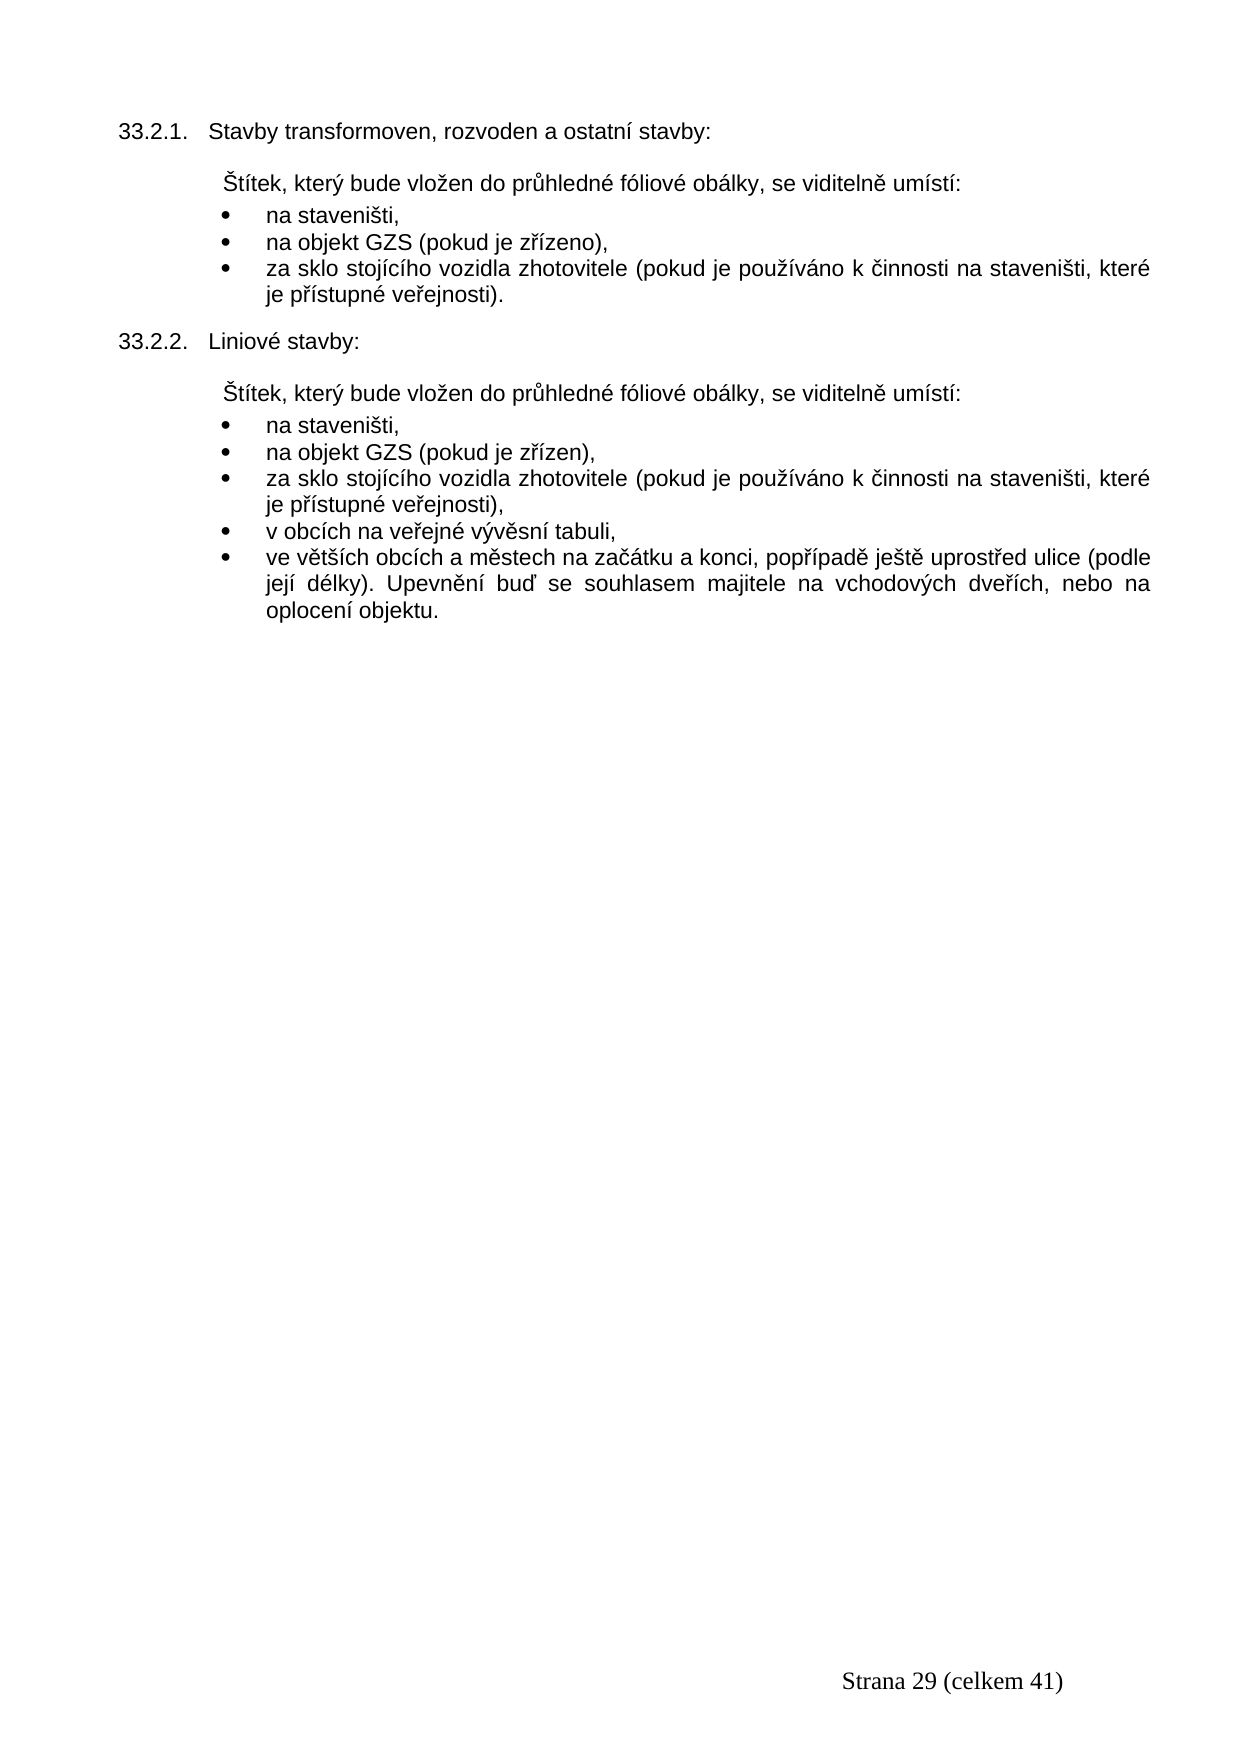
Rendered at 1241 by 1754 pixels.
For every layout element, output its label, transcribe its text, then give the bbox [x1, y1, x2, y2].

list na staveništi, [222, 412, 1152, 439]
list za sklo stojícího vozidla zhotovitele (pokud je používáno k činnosti na staveništi, které je přístupné veřejnosti). [222, 255, 1152, 307]
subtitle Liniové stavby: [118, 328, 1152, 355]
subtitle Štítek, který bude vložen do průhledné fóliové obálky, se viditelně umístí: [223, 380, 1152, 406]
list na objekt GZS (pokud je zřízeno), [222, 228, 1152, 255]
list za sklo stojícího vozidla zhotovitele (pokud je používáno k činnosti na staveništi, které je přístupné veřejnosti), [222, 465, 1152, 518]
list ve větších obcích a městech na začátku a konci, popřípadě ještě uprostřed ulice (podle její délky). Upevnění buď se souhlasem majitele na vchodových dveřích, nebo na oplocení objektu. [222, 544, 1152, 623]
list v obcích na veřejné vývěsní tabuli, [222, 518, 1152, 544]
subtitle Štítek, který bude vložen do průhledné fóliové obálky, se viditelně umístí: [223, 169, 1152, 196]
list na objekt GZS (pokud je zřízen), [222, 439, 1152, 465]
list na staveništi, [222, 202, 1152, 228]
subtitle Stavby transformoven, rozvoden a ostatní stavby: [118, 118, 1152, 144]
